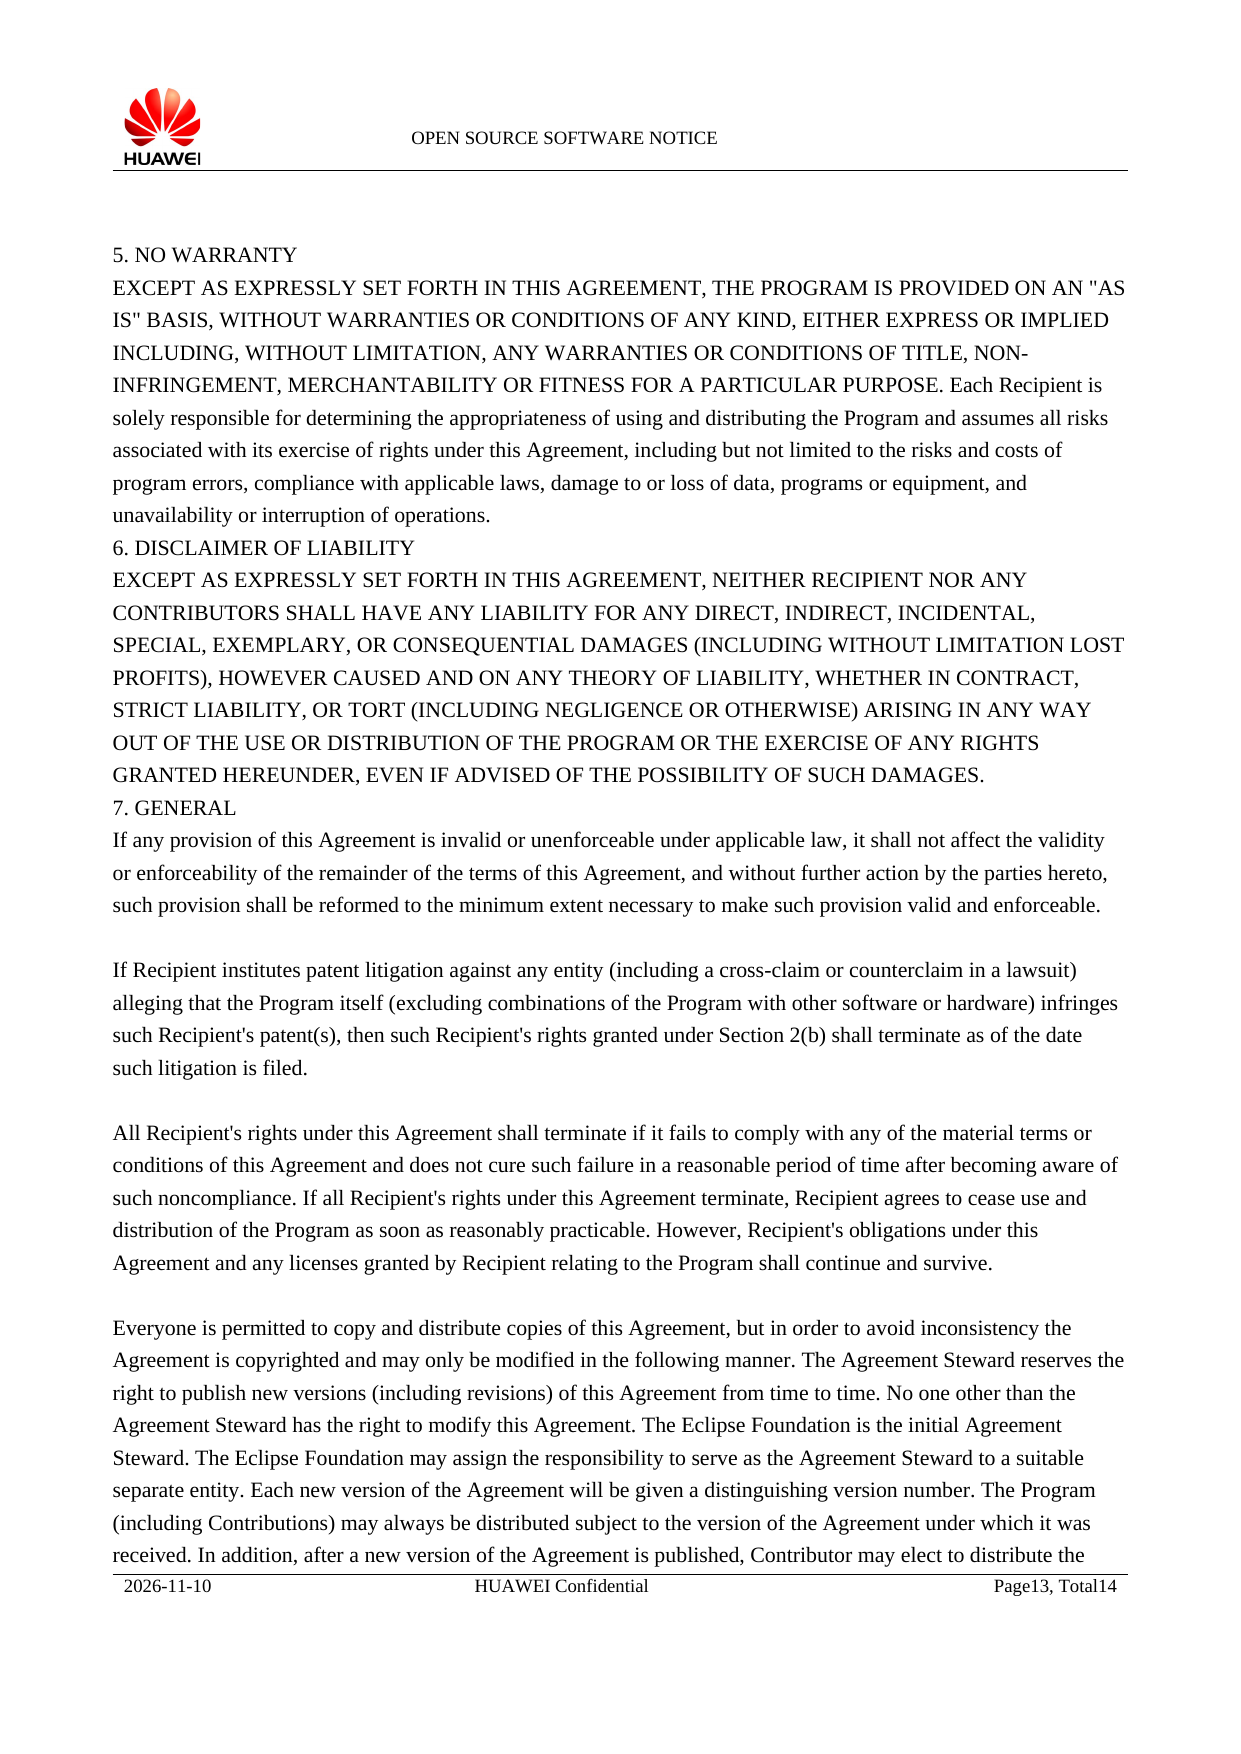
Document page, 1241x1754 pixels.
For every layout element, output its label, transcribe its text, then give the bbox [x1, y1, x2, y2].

picture [124, 88, 201, 165]
